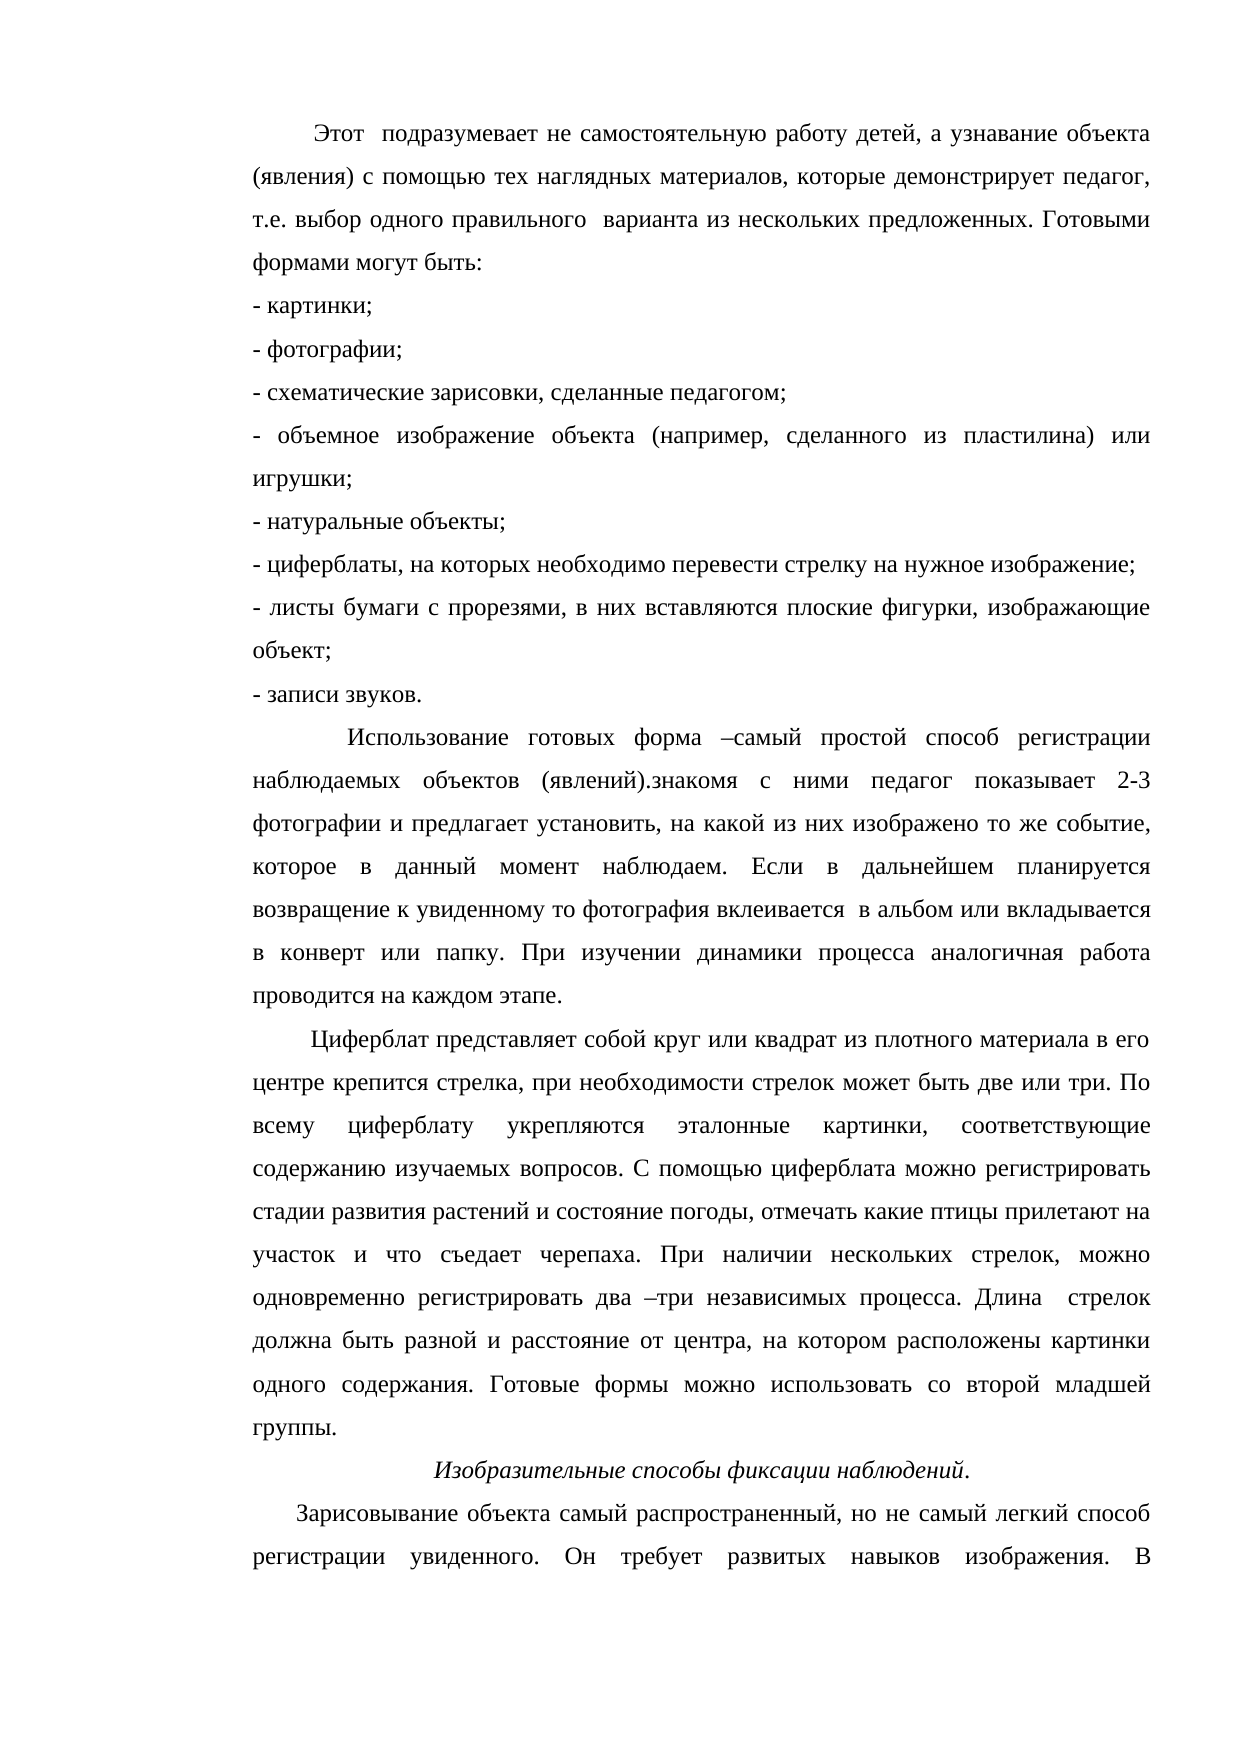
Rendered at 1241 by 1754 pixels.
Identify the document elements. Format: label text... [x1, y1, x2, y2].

text Циферблат представляет собой круг или квадрат из плотного материала в его центре крепится стрелка, при необходимости стрелок может быть две или три. По всему циферблату укрепляются эталонные картинки, соответствующие содержанию изучаемых вопросов. С помощью циферблата можно регистрировать стадии развития растений и состояние погоды, отмечать какие птицы прилетают на участок и что съедает черепаха. При наличии нескольких стрелок, можно одновременно регистрировать два –три независимых процесса. Длина стрелок должна быть разной и расстояние от центра, на котором расположены картинки одного содержания. Готовые формы можно использовать со второй младшей группы. [252, 1024, 1152, 1441]
text Изобразительные способы фиксации наблюдений. [252, 1455, 1152, 1484]
text - листы бумаги с прорезями, в них вставляются плоские фигурки, изображающие объект; [252, 592, 1152, 664]
text Этот подразумевает не самостоятельную работу детей, а узнавание объекта (явления) с помощью тех наглядных материалов, которые демонстрирует педагог, т.е. выбор одного правильного варианта из нескольких предложенных. Готовыми формами могут быть: [252, 118, 1152, 276]
text - натуральные объекты; [252, 506, 1152, 535]
text Использование готовых форма –самый простой способ регистрации наблюдаемых объектов (явлений).знакомя с ними педагог показывает 2-3 фотографии и предлагает установить, на какой из них изображено то же событие, которое в данный момент наблюдаем. Если в дальнейшем планируется возвращение к увиденному то фотография вклеивается в альбом или вкладывается в конверт или папку. При изучении динамики процесса аналогичная работа проводится на каждом этапе. [252, 722, 1152, 1009]
text - фотографии; [252, 334, 1152, 362]
text - схематические зарисовки, сделанные педагогом; [252, 377, 1152, 406]
text - циферблаты, на которых необходимо перевести стрелку на нужное изображение; [252, 549, 1152, 578]
text - объемное изображение объекта (например, сделанного из пластилина) или игрушки; [252, 420, 1152, 492]
text - картинки; [252, 291, 1152, 319]
text - записи звуков. [252, 679, 1152, 707]
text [252, 1498, 1152, 1570]
